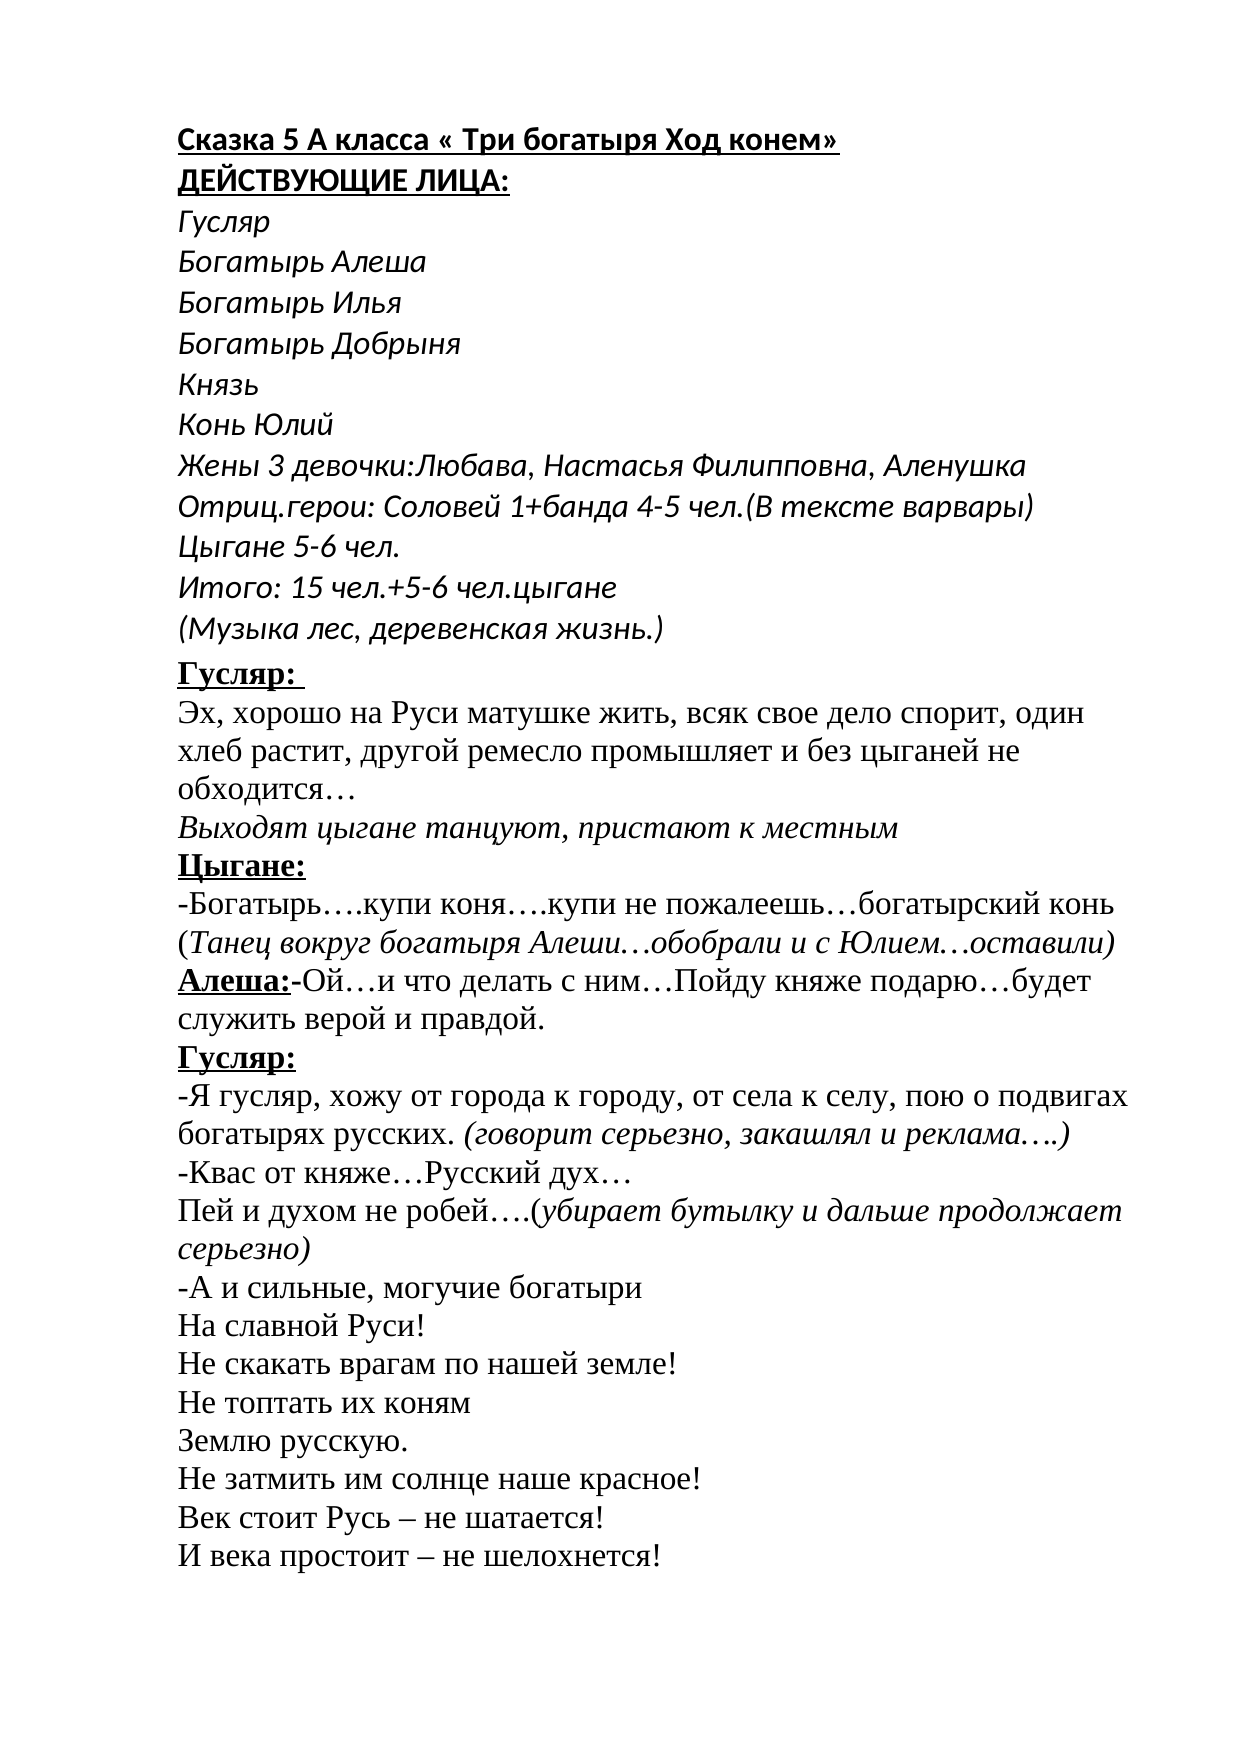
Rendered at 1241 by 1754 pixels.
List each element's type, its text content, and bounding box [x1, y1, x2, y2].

text Богатырь Алеша [177, 240, 1152, 281]
text Князь [177, 362, 1152, 403]
text (Музыка лес, деревенская жизнь.) [177, 607, 1152, 648]
text Отриц.герои: Соловей 1+банда 4-5 чел.(В тексте варвары) [177, 485, 1152, 525]
text Алеша:-Ой…и что делать с ним…Пойду княже подарю…будет служить верой и правдой. [177, 960, 1152, 1037]
text Конь Юлий [177, 403, 1152, 444]
text Век стоит Русь – не шатается! [177, 1497, 1152, 1535]
text Не скакать врагам по нашей земле! [177, 1344, 1152, 1382]
text Сказка 5 А класса « Три богатыря Ход конем» [177, 118, 1152, 159]
text Пей и духом не робей….(убирает бутылку и дальше продолжает серьезно) [177, 1190, 1152, 1267]
text Итого: 15 чел.+5-6 чел.цыгане [177, 566, 1152, 607]
text Выходят цыгане танцуют, пристают к местным [177, 807, 1152, 845]
text На славной Руси! [177, 1305, 1152, 1344]
text Гусляр [177, 199, 1152, 240]
text Землю русскую. [177, 1420, 1152, 1459]
text -Богатырь….купи коня….купи не пожалеешь…богатырский конь (Танец вокруг богатыря Алеши…обобрали и с Юлием…оставили) [177, 884, 1152, 960]
text Гусляр: [177, 1037, 1152, 1075]
text И века простоит – не шелохнется! [177, 1535, 1152, 1574]
text Гусляр: [177, 654, 1152, 692]
text -А и сильные, могучие богатыри [177, 1267, 1152, 1305]
text Богатырь Илья [177, 281, 1152, 322]
text -Я гусляр, хожу от города к городу, от села к селу, пою о подвигах богатырях русских. (говорит серьезно, закашлял и реклама….) [177, 1075, 1152, 1152]
text Не топтать их коням [177, 1382, 1152, 1420]
text Богатырь Добрыня [177, 322, 1152, 362]
text ДЕЙСТВУЮЩИЕ ЛИЦА: [177, 159, 1152, 199]
text Жены 3 девочки:Любава, Настасья Филипповна, Аленушка [177, 444, 1152, 485]
text Не затмить им солнце наше красное! [177, 1459, 1152, 1497]
text -Квас от княже…Русский дух… [177, 1152, 1152, 1190]
text Цыгане: [177, 845, 1152, 884]
text Цыгане 5-6 чел. [177, 525, 1152, 566]
text Эх, хорошо на Руси матушке жить, всяк свое дело спорит, один хлеб растит, другой ремесло промышляет и без цыганей не обходится… [177, 692, 1152, 807]
